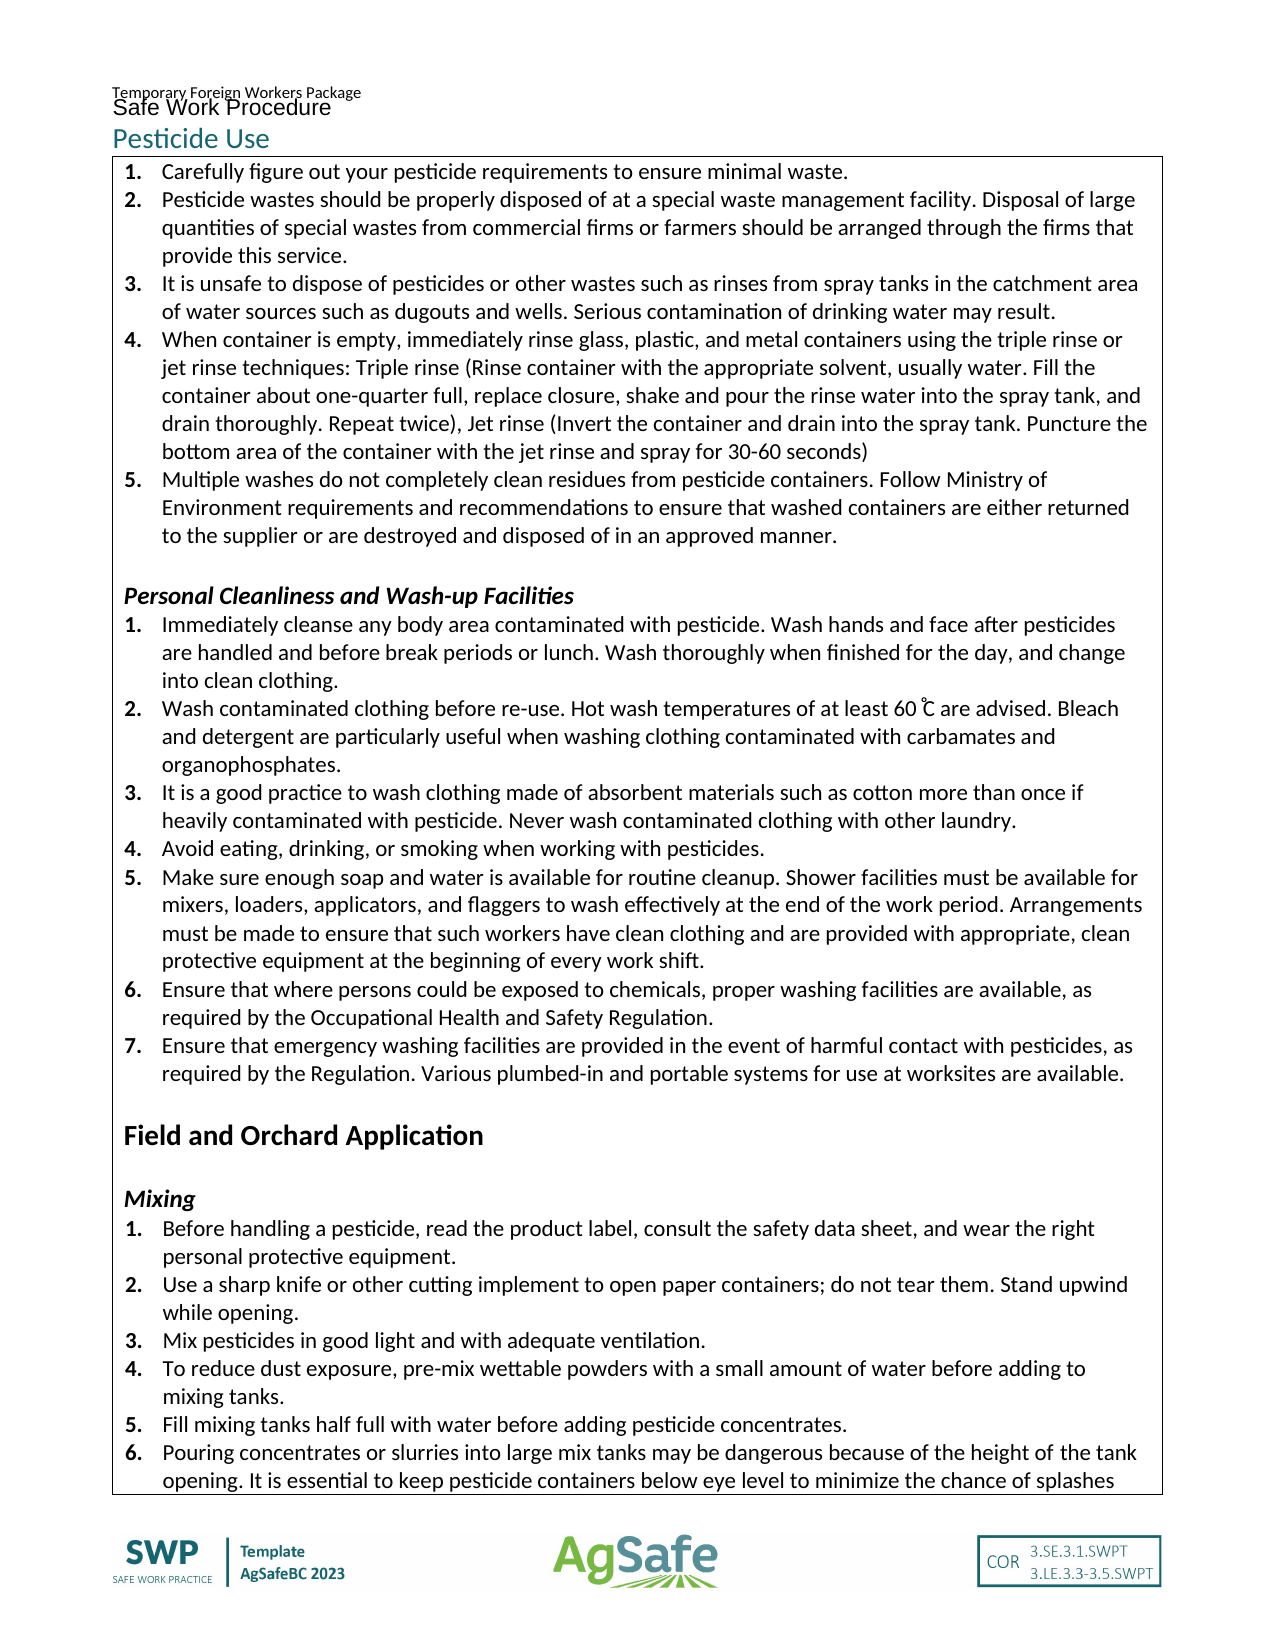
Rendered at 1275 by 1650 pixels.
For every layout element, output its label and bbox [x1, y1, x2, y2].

picture [112, 1533, 1162, 1590]
table_cell [113, 157, 1162, 1494]
